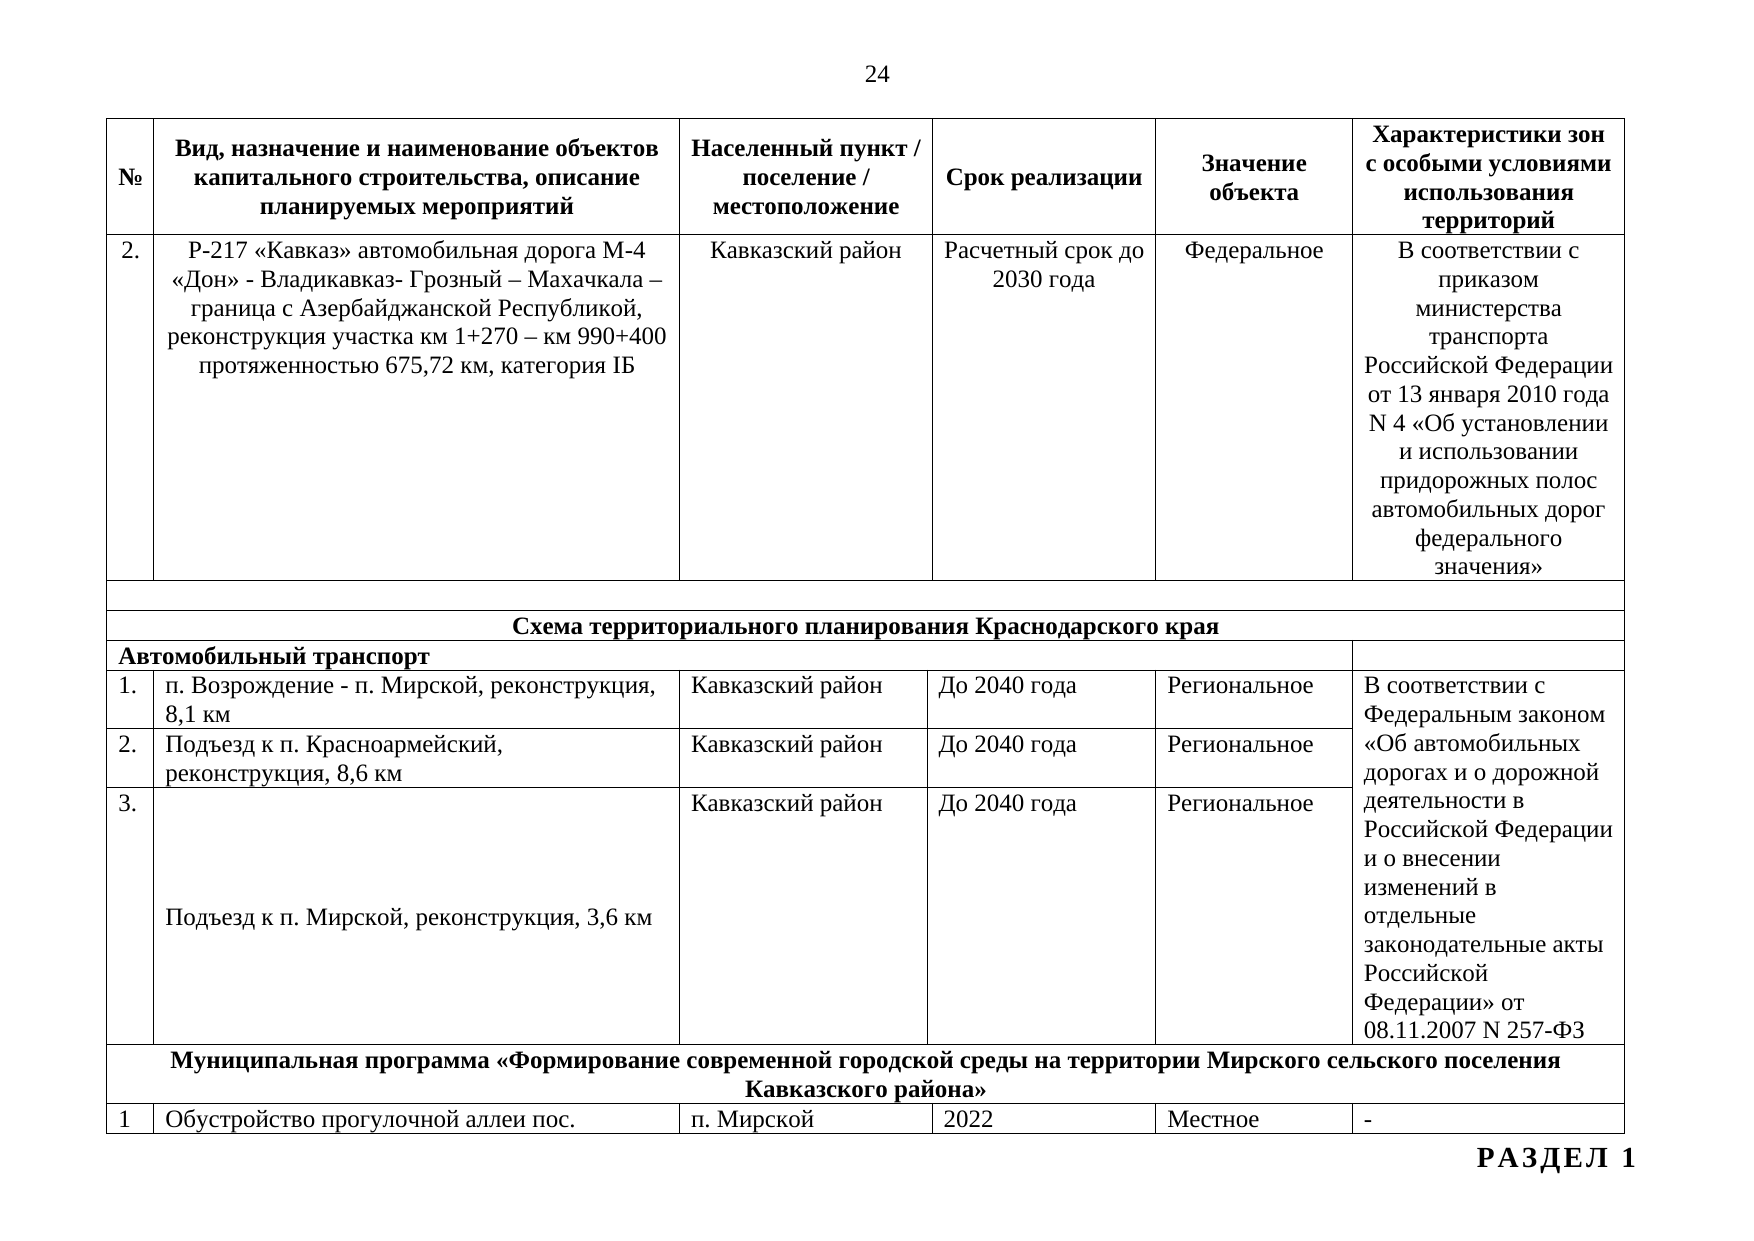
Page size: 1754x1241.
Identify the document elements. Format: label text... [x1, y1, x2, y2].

table_cell 1. [107, 671, 153, 728]
table_cell Автомобильный транспорт [107, 641, 1352, 669]
table_header Населенный пункт / поселение / местоположение [680, 119, 932, 234]
table_header № [107, 119, 153, 234]
table_cell До 2040 года [928, 671, 1155, 728]
table_header Значение объекта [1156, 119, 1352, 234]
table_cell Обустройство прогулочной аллеи пос. Мирского ул. Ленина, включая проектно-изыскательские работы и услуги экспертизы [154, 1104, 679, 1133]
table_cell Местное [1156, 1104, 1352, 1133]
table_cell п. Возрождение - п. Мирской, реконструкция, 8,1 км [154, 671, 679, 728]
table_cell Федеральное [1156, 235, 1352, 580]
table_cell [107, 581, 1624, 610]
table_cell 2. [107, 235, 153, 580]
table_cell - [1353, 1104, 1624, 1133]
table_cell Расчетный срок до 2030 года [933, 235, 1155, 580]
table_cell [1353, 641, 1624, 669]
table_cell Региональное [1156, 671, 1352, 728]
table_header Характеристики зон с особыми условиями использования территорий [1353, 119, 1624, 234]
table_cell [107, 1104, 153, 1133]
table_cell Схема территориального планирования Краснодарского края [107, 611, 1624, 640]
table_cell В соответствии с Федеральным законом «Об автомобильных дорогах и о дорожной деятельности в Российской Федерации и о внесении изменений в отдельные законодательные акты Российской Федерации» от 08.11.2007 N 257-ФЗ [1353, 671, 1624, 1044]
table_cell До 2040 года [928, 788, 1155, 1044]
table_cell 2. [107, 729, 153, 787]
table_cell Кавказский район [680, 788, 927, 1044]
table_cell Кавказский район [680, 235, 932, 580]
table_header Вид, назначение и наименование объектов капитального строительства, описание планируемых мероприятий [154, 119, 679, 234]
table_cell Муниципальная программа «Формирование современной городской среды на территории Мирского сельского поселения Кавказского района» [107, 1045, 1624, 1103]
table_cell До 2040 года [928, 729, 1155, 787]
table_cell Региональное [1156, 729, 1352, 787]
table_cell Подъезд к п. Мирской, реконструкция, 3,6 км [154, 788, 679, 1044]
table_cell Кавказский район [680, 671, 927, 728]
table_cell п. Мирской [680, 1104, 932, 1133]
table_cell Кавказский район [680, 729, 927, 787]
table_cell Региональное [1156, 788, 1352, 1044]
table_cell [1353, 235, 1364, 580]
table_cell Р-217 «Кавказ» автомобильная дорога М-4 «Дон» - Владикавказ- Грозный – Махачкала – граница с Азербайджанской Республикой, реконструкция участка км 1+270 – км 990+400 протяженностью 675,72 км, категория IБ [154, 235, 679, 580]
table_cell Подъезд к п. Красноармейский, реконструкция, 8,6 км [154, 729, 679, 787]
table_cell 3. [107, 788, 153, 1044]
table_header Срок реализации [933, 119, 1155, 234]
table_cell 2022 (реализовано) [933, 1104, 1155, 1133]
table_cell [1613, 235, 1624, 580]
